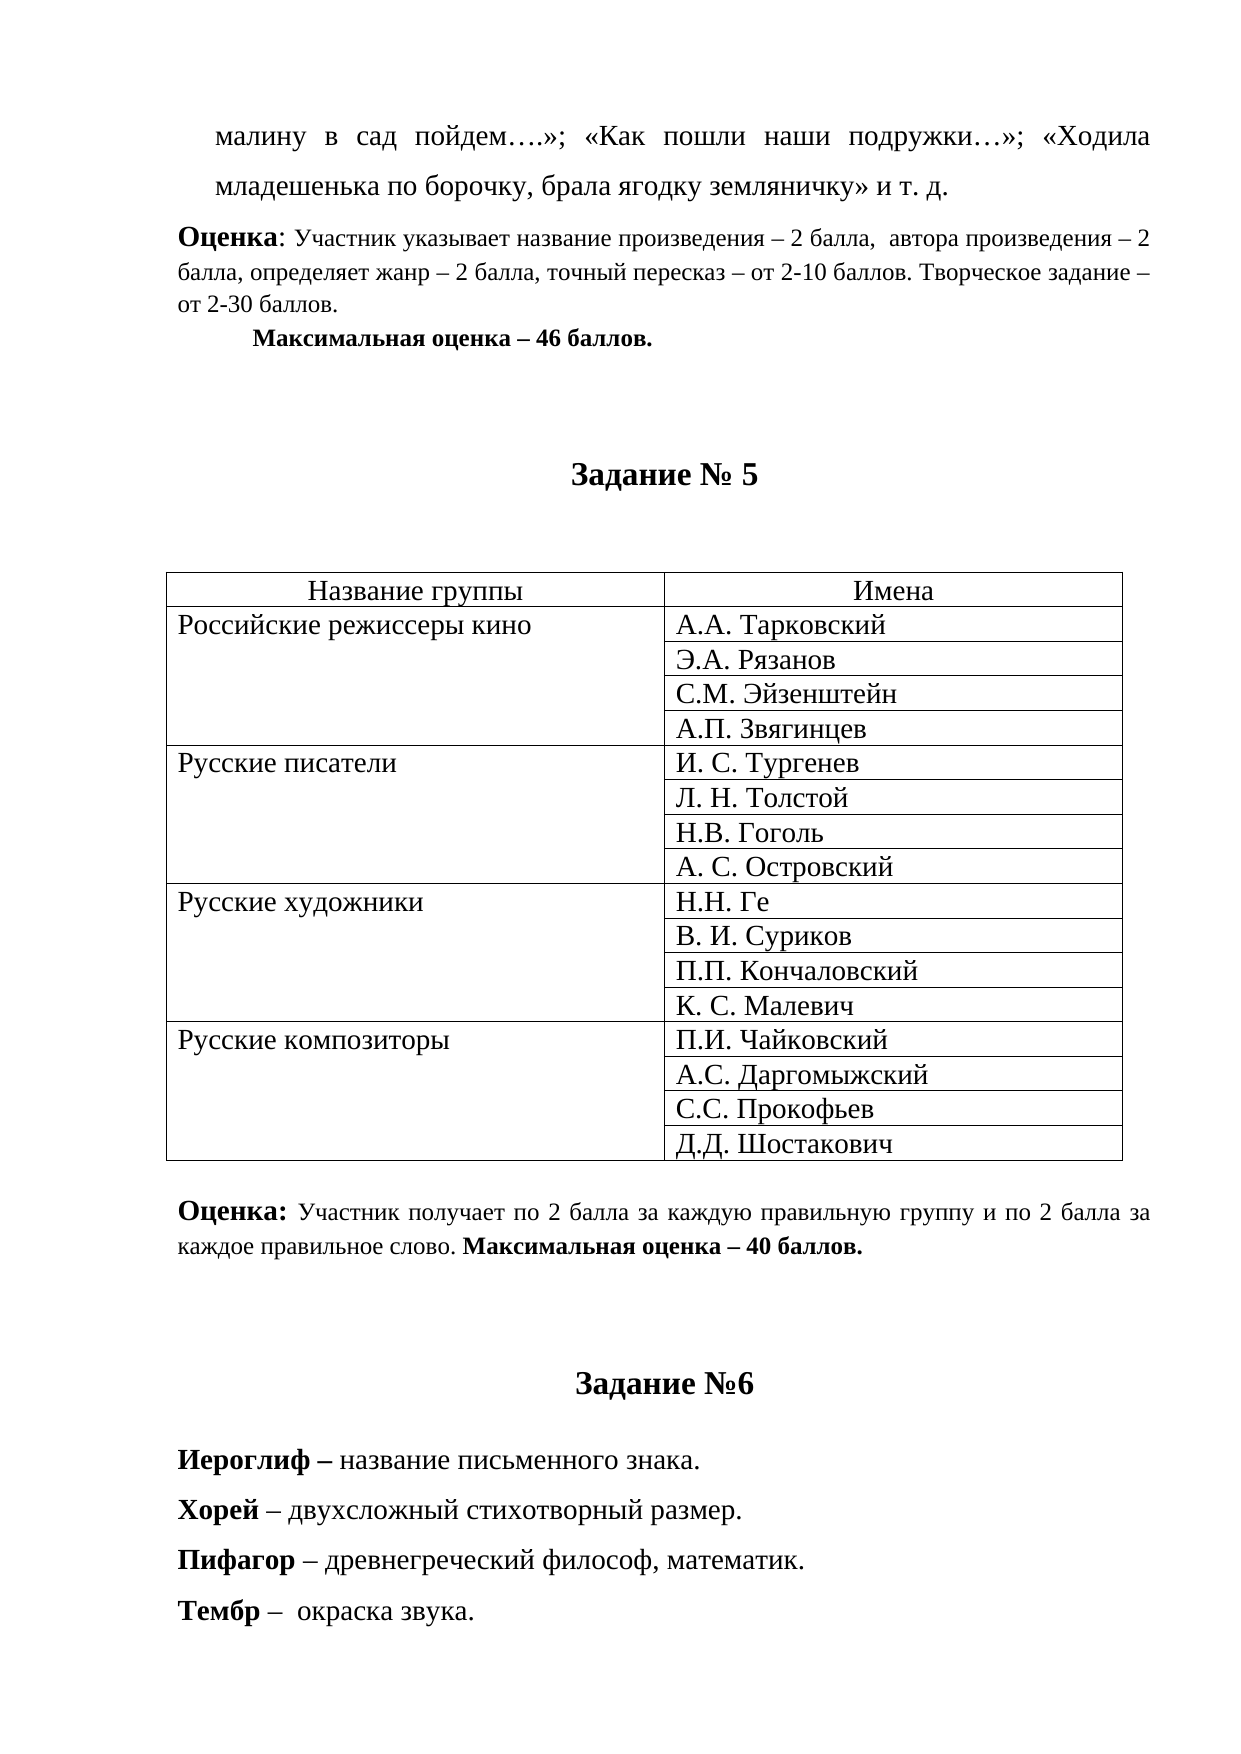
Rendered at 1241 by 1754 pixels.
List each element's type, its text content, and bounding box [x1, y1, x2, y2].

table_cell Л. Н. Толстой [665, 780, 1122, 814]
table_cell Российские режиссеры кино [167, 607, 664, 744]
table_cell Русские писатели [167, 746, 664, 883]
table_cell С.С. Прокофьев [665, 1091, 1122, 1125]
text Тембр – окраска звука. [177, 1593, 1152, 1626]
text Пифагор – древнегреческий философ, математик. [177, 1542, 1152, 1576]
text Иероглиф – название письменного знака. [177, 1442, 1152, 1475]
table_cell Русские композиторы [167, 1022, 664, 1159]
text Задание № 5 [177, 455, 1152, 493]
table_cell Н.В. Гоголь [665, 815, 1122, 848]
table_cell П.П. Кончаловский [665, 953, 1122, 987]
text Оценка: Участник получает по 2 балла за каждую правильную группу и по 2 балла за каждое правильное слово. Максимальная оценка – 40 баллов. [177, 1193, 1152, 1260]
table_cell А.П. Звягинцев [665, 711, 1122, 744]
table_header Имена [665, 573, 1122, 606]
text Задание №6 [177, 1363, 1152, 1402]
text Максимальная оценка – 46 баллов. [252, 323, 1152, 351]
table_cell И. С. Тургенев [665, 746, 1122, 779]
table_cell С.М. Эйзенштейн [665, 676, 1122, 710]
table_cell Э.А. Рязанов [665, 642, 1122, 675]
table_cell А.А. Тарковский [665, 607, 1122, 641]
table_cell Русские художники [167, 884, 664, 1021]
table_cell Д.Д. Шостакович [665, 1126, 1122, 1159]
table_cell П.И. Чайковский [665, 1022, 1122, 1056]
table_header Название группы [167, 573, 664, 606]
table_cell К. С. Малевич [665, 988, 1122, 1021]
text Хорей – двухсложный стихотворный размер. [177, 1492, 1152, 1526]
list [177, 118, 1152, 202]
text Оценка: Участник указывает название произведения – 2 балла, автора произведения – 2 балла, определяет жанр – 2 балла, точный пересказ – от 2-10 баллов. Творческое задание – от 2-30 баллов. [177, 219, 1152, 318]
table_cell Н.Н. Ге [665, 884, 1122, 917]
table_cell А. С. Островский [665, 849, 1122, 883]
table_cell А.С. Даргомыжский [665, 1057, 1122, 1090]
table_cell В. И. Суриков [665, 919, 1122, 952]
